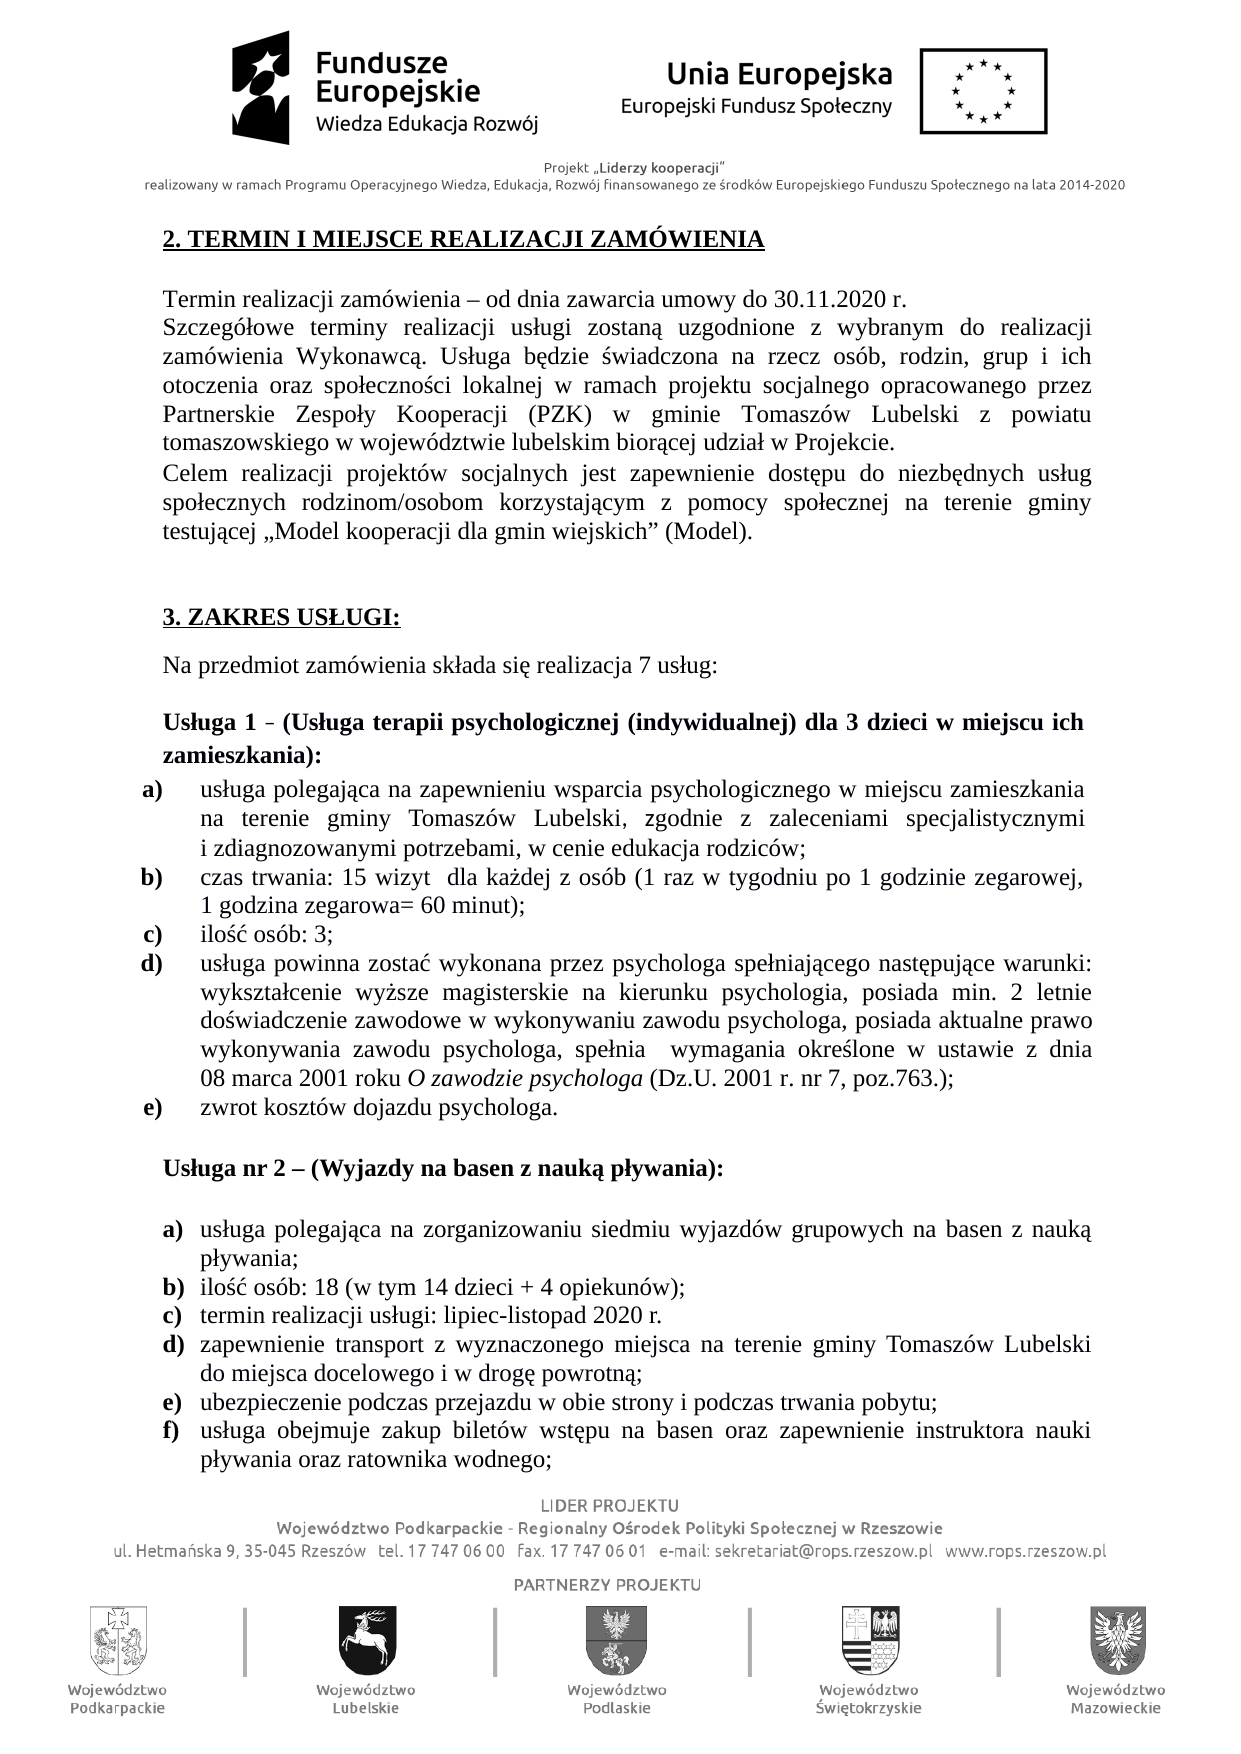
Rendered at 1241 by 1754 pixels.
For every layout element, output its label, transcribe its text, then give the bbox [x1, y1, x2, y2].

list termin realizacji usługi: lipiec-listopad 2020 r. [162, 1301, 1092, 1329]
list ilość osób: 3; [163, 919, 1085, 948]
text Na przedmiot zamówienia składa się realizacja 7 usług: [162, 650, 1092, 678]
picture [15, 12, 1241, 217]
text 3. ZAKRES USŁUGI: [162, 602, 982, 631]
text Szczegółowe terminy realizacji usługi zostaną uzgodnione z wybranym do realizacji zamówienia Wykonawcą. Usługa będzie świadczona na rzecz osób, rodzin, grup i ich otoczenia oraz społeczności lokalnej w ramach projektu socjalnego opracowanego przez Partnerskie Zespoły Kooperacji (PZK) w gminie Tomaszów Lubelski z powiatu tomaszowskiego w województwie lubelskim biorącej udział w Projekcie. [162, 312, 1092, 456]
list czas trwania: 15 wizyt dla każdej z osób (1 raz w tygodniu po 1 godzinie zegarowej, 1 godzina zegarowa= 60 minut); [163, 862, 1085, 919]
list usługa polegająca na zorganizowaniu siedmiu wyjazdów grupowych na basen z nauką pływania; [162, 1214, 1092, 1272]
list ubezpieczenie podczas przejazdu w obie strony i podczas trwania pobytu; [162, 1387, 1092, 1416]
text Termin realizacji zamówienia – od dnia zawarcia umowy do 30.11.2020 r. [162, 284, 1092, 312]
list zapewnienie transport z wyznaczonego miejsca na terenie gminy Tomaszów Lubelski do miejsca docelowego i w drogę powrotną; [162, 1329, 1092, 1387]
list usługa obejmuje zakup biletów wstępu na basen oraz zapewnienie instruktora nauki pływania oraz ratownika wodnego; [163, 1416, 1092, 1473]
text Usługa 1 – (Usługa terapii psychologicznej (indywidualnej) dla 3 dzieci w miejscu ich zamieszkania): [163, 707, 1085, 769]
list usługa polegająca na zapewnieniu wsparcia psychologicznego w miejscu zamieszkania na terenie gminy Tomaszów Lubelski, zgodnie z zaleceniami specjalistycznymi i zdiagnozowanymi potrzebami, w cenie edukacja rodziców; [163, 774, 1085, 862]
list ilość osób: 18 (w tym 14 dzieci + 4 opiekunów); [162, 1272, 1092, 1301]
list usługa powinna zostać wykonana przez psychologa spełniającego następujące warunki: wykształcenie wyższe magisterskie na kierunku psychologia, posiada min. 2 letnie doświadczenie zawodowe w wykonywaniu zawodu psychologa, posiada aktualne prawo wykonywania zawodu psychologa, spełnia wymagania określone w ustawie z dnia 08 marca 2001 roku O zawodzie psychologa (Dz.U. 2001 r. nr 7, poz.763.); [163, 948, 1093, 1092]
text 2. TERMIN I MIEJSCE REALIZACJI ZAMÓWIENIA [162, 224, 1092, 253]
text Usługa nr 2 – (Wyjazdy na basen z nauką pływania): [163, 1153, 1092, 1181]
text Celem realizacji projektów socjalnych jest zapewnienie dostępu do niezbędnych usług społecznych rodzinom/osobom korzystającym z pomocy społecznej na terenie gminy testującej „Model kooperacji dla gmin wiejskich” (Model). [162, 458, 1093, 544]
picture [0, 1485, 1235, 1747]
list zwrot kosztów dojazdu psychologa. [163, 1092, 984, 1120]
